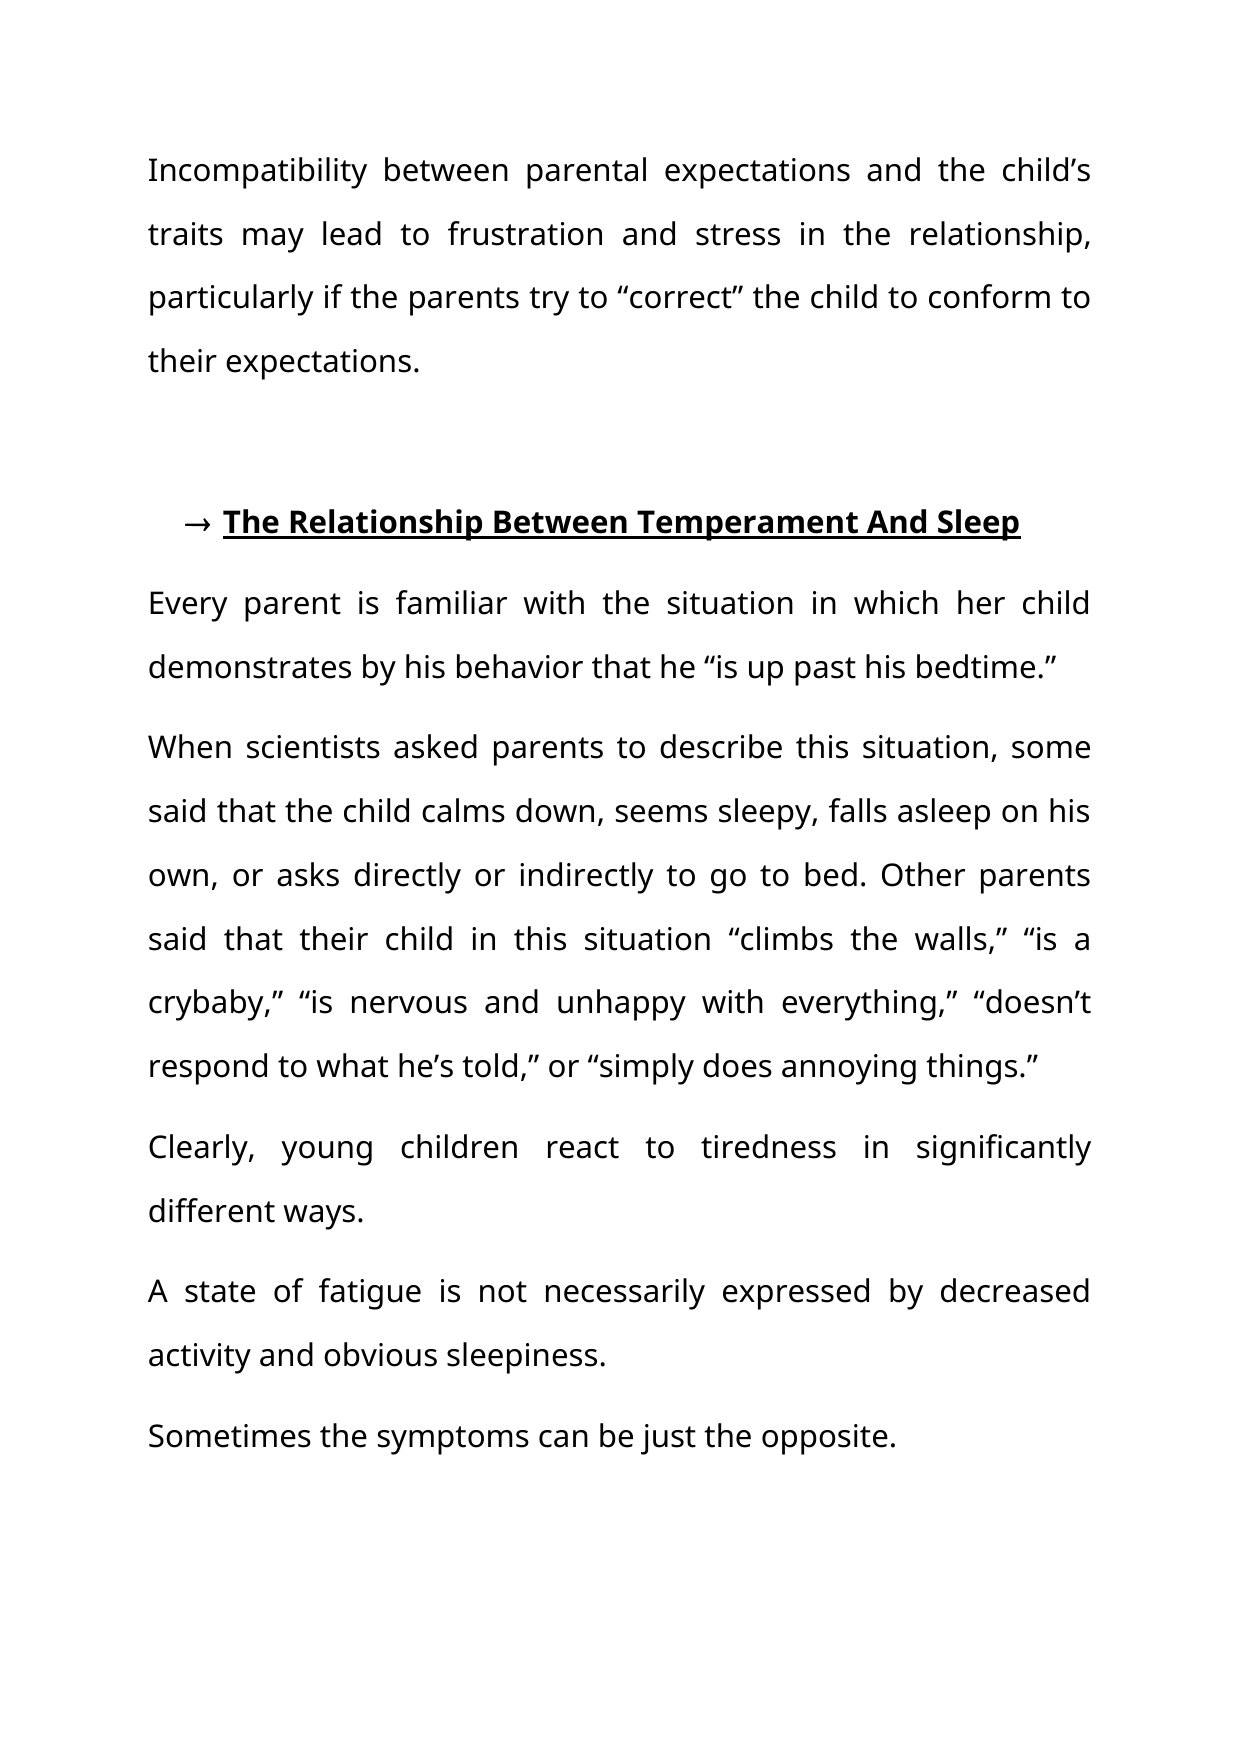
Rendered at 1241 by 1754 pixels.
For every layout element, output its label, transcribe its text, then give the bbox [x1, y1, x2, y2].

text Incompatibility between parental expectations and the child’s traits may lead to frustration and stress in the relationship, particularly if the parents try to “correct” the child to conform to their expectations. [148, 148, 1093, 382]
text Sometimes the symptoms can be just the opposite. [148, 1414, 1093, 1456]
text When scientists asked parents to describe this situation, some said that the child calms down, seems sleepy, falls asleep on his own, or asks directly or indirectly to go to bed. Other parents said that their child in this situation “climbs the walls,” “is a crybaby,” “is nervous and unhappy with everything,” “doesn’t respond to what he’s told,” or “simply does annoying things.” [148, 725, 1093, 1087]
text Every parent is familiar with the situation in which her child demonstrates by his behavior that he “is up past his bedtime.” [148, 581, 1093, 687]
text Clearly, young children react to tiredness in significantly different ways. [148, 1125, 1093, 1231]
list The Relationship Between Temperament And Sleep [185, 500, 1093, 543]
text A state of fatigue is not necessarily expressed by decreased activity and obvious sleepiness. [148, 1269, 1093, 1376]
